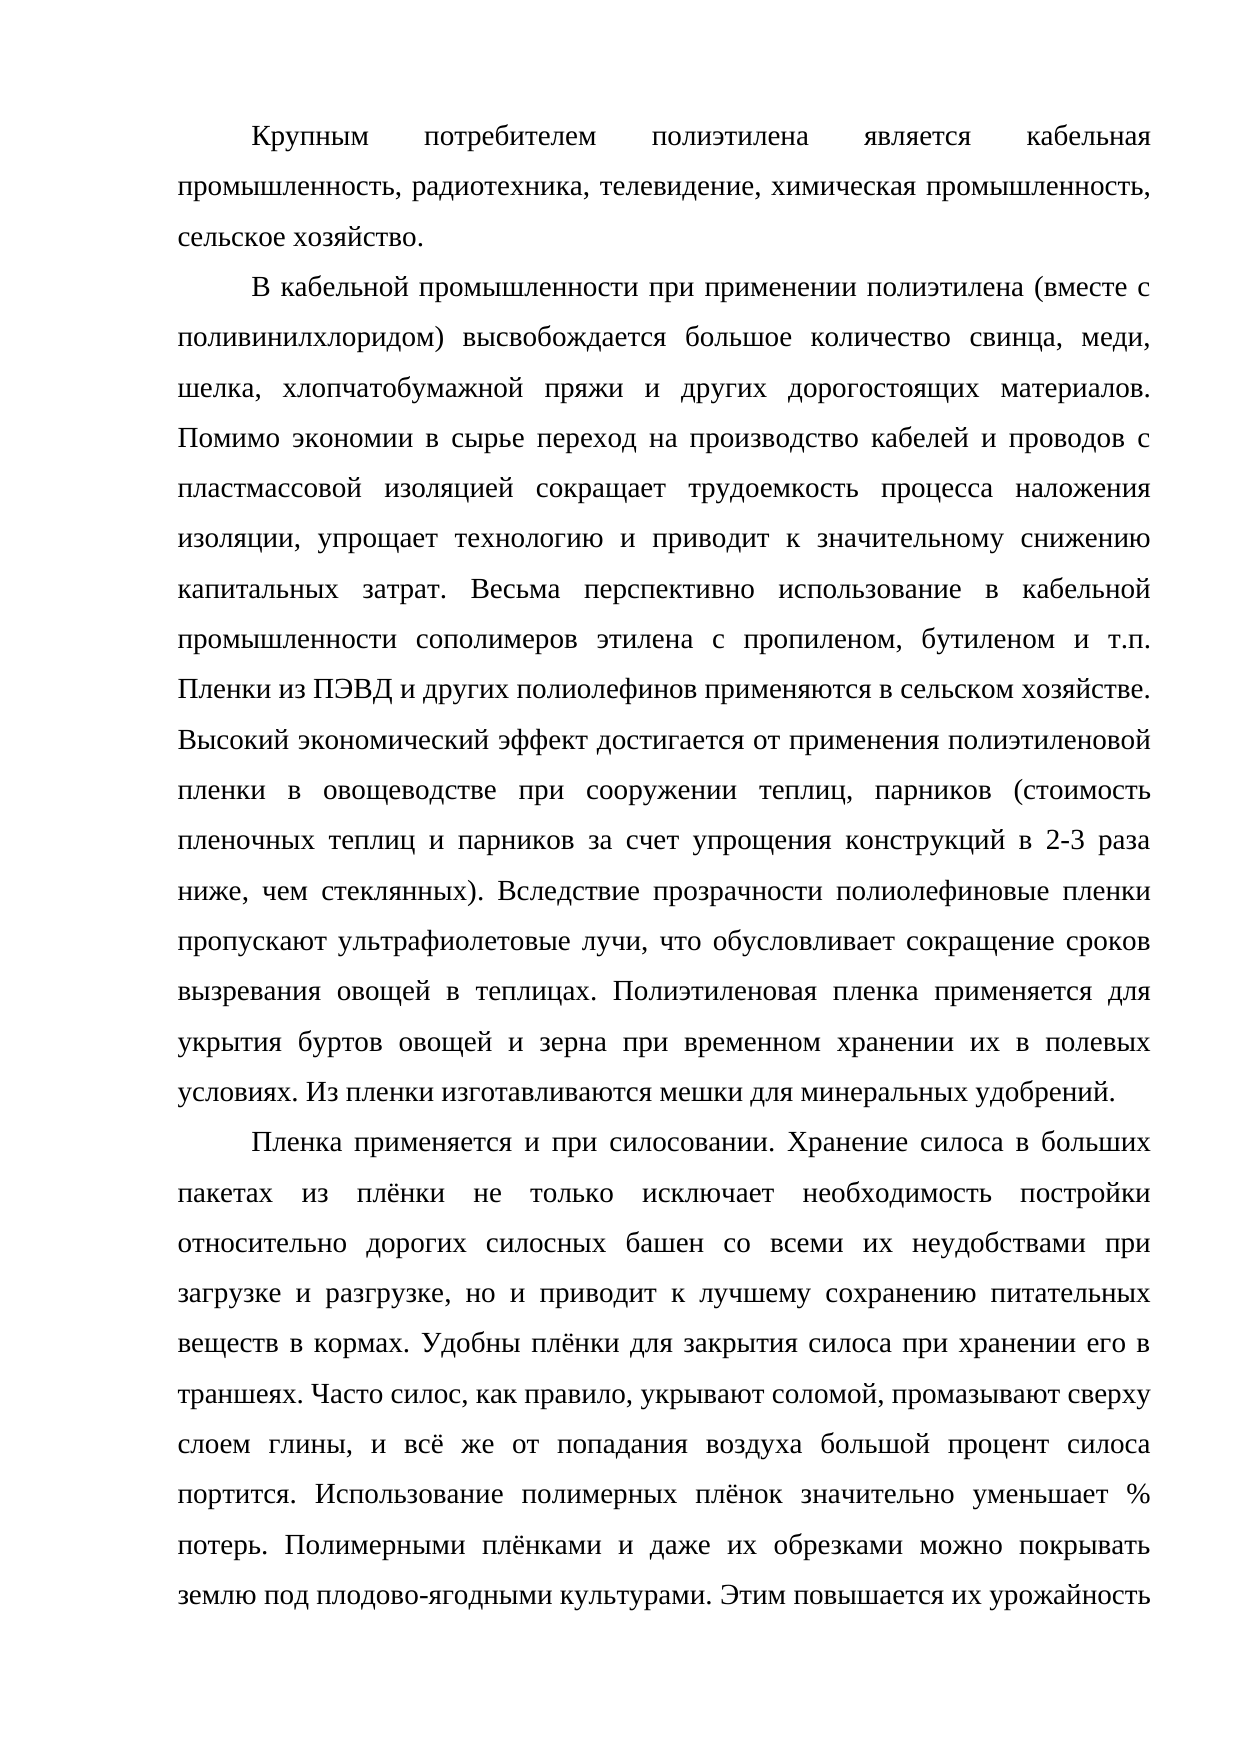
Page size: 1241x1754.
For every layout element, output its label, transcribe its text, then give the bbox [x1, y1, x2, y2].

text Крупным потребителем полиэтилена является кабельная промышленность, радиотехника, телевидение, химическая промышленность, сельское хозяйство. [177, 118, 1152, 252]
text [177, 1124, 1152, 1611]
text В кабельной промышленности при применении полиэтилена (вместе с поливинилхлоридом) высвобождается большое количество свинца, меди, шелка, хлопчатобумажной пряжи и других дорогостоящих материалов. Помимо экономии в сырье переход на производство кабелей и проводов с пластмассовой изоляцией сокращает трудоемкость процесса наложения изоляции, упрощает технологию и приводит к значительному снижению капитальных затрат. Весьма перспективно использование в кабельной промышленности сополимеров этилена с пропиленом, бутиленом и т.п. Пленки из ПЭВД и других полиолефинов применяются в сельском хозяйстве. Высокий экономический эффект достигается от применения полиэтиленовой пленки в овощеводстве при сооружении теплиц, парников (стоимость пленочных теплиц и парников за счет упрощения конструкций в 2-3 раза ниже, чем стеклянных). Вследствие прозрачности полиолефиновые пленки пропускают ультрафиолетовые лучи, что обусловливает сокращение сроков вызревания овощей в теплицах. Полиэтиленовая пленка применяется для укрытия буртов овощей и зерна при временном хранении их в полевых условиях. Из пленки изготавливаются мешки для минеральных удобрений. [177, 269, 1152, 1108]
